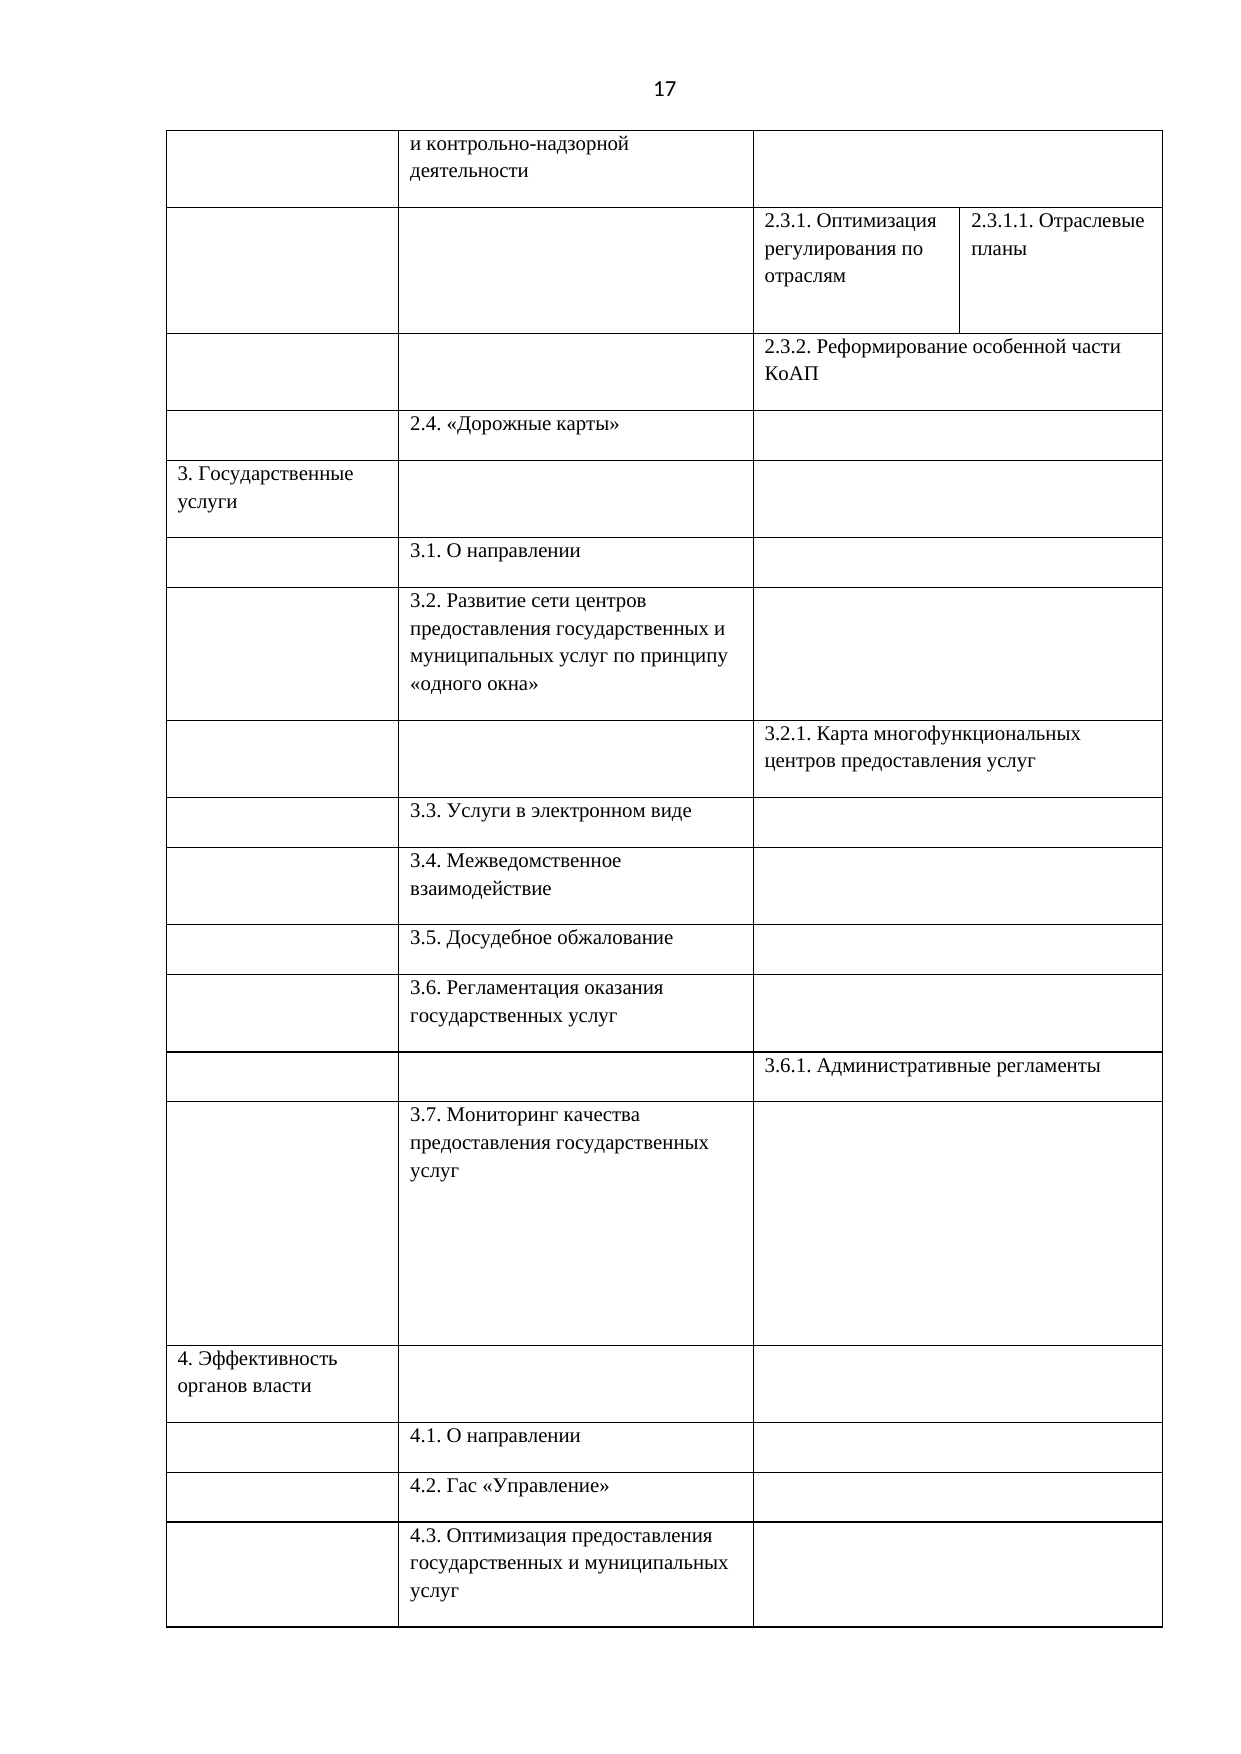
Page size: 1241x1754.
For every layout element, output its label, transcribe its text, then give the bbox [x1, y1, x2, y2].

table_cell [167, 1523, 398, 1626]
table_cell [399, 208, 753, 333]
table_cell 3.6.1. Административные регламенты [754, 1053, 1162, 1101]
table_cell 3. Государственные услуги [167, 461, 398, 537]
table_cell [399, 1346, 753, 1422]
table_cell 3.7. Мониторинг качества предоставления государственных услуг [399, 1102, 753, 1344]
table_cell [167, 1423, 398, 1472]
table_cell [167, 131, 398, 207]
table_cell 3.2.1. Карта многофункциональных центров предоставления услуг [754, 721, 1162, 797]
table_cell 2.3.1. Оптимизация регулирования по отраслям [754, 208, 959, 333]
table_cell [754, 411, 1162, 460]
table_cell 3.3. Услуги в электронном виде [399, 798, 753, 847]
table_cell [754, 588, 1162, 720]
table_cell [167, 411, 398, 460]
table_cell [754, 1473, 1162, 1521]
table_cell [399, 334, 753, 410]
table_cell [754, 798, 1162, 847]
table_cell 3.1. О направлении [399, 538, 753, 587]
table_cell [167, 1102, 398, 1344]
table_cell [167, 208, 398, 333]
table_cell [754, 1523, 1162, 1626]
table_cell [754, 461, 1162, 537]
table_cell [754, 1346, 1162, 1422]
table_cell [167, 588, 398, 720]
table_cell [754, 1423, 1162, 1472]
table_cell [167, 798, 398, 847]
table_cell [754, 131, 1162, 207]
table_cell [167, 721, 398, 797]
table_cell 4.1. О направлении [399, 1423, 753, 1472]
table_cell [754, 925, 1162, 974]
table_cell 4.3. Оптимизация предоставления государственных и муниципальных услуг [399, 1523, 753, 1626]
table_cell [167, 848, 398, 924]
table_cell [167, 925, 398, 974]
table_cell 3.4. Межведомственное взаимодействие [399, 848, 753, 924]
table_cell 3.2. Развитие сети центров предоставления государственных и муниципальных услуг по принципу «одного окна» [399, 588, 753, 720]
table_cell 2.3.2. Реформирование особенной части КоАП [754, 334, 1162, 410]
table_cell [167, 334, 398, 410]
table_cell [399, 461, 753, 537]
table_cell [754, 848, 1162, 924]
table_cell [399, 721, 753, 797]
table_cell 4.2. Гас «Управление» [399, 1473, 753, 1521]
table_cell 2.4. «Дорожные карты» [399, 411, 753, 460]
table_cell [399, 131, 753, 207]
table_cell [754, 975, 1162, 1051]
table_cell [399, 1053, 753, 1101]
table_cell [167, 1473, 398, 1521]
table_cell [167, 538, 398, 587]
table_cell [754, 1102, 1162, 1344]
table_cell [167, 1053, 398, 1101]
table_cell [754, 538, 1162, 587]
table_cell 3.6. Регламентация оказания государственных услуг [399, 975, 753, 1051]
table_cell 3.5. Досудебное обжалование [399, 925, 753, 974]
table_cell [167, 975, 398, 1051]
table_cell 2.3.1.1. Отраслевые планы [960, 208, 1162, 333]
table_cell 4. Эффективность органов власти [167, 1346, 398, 1422]
